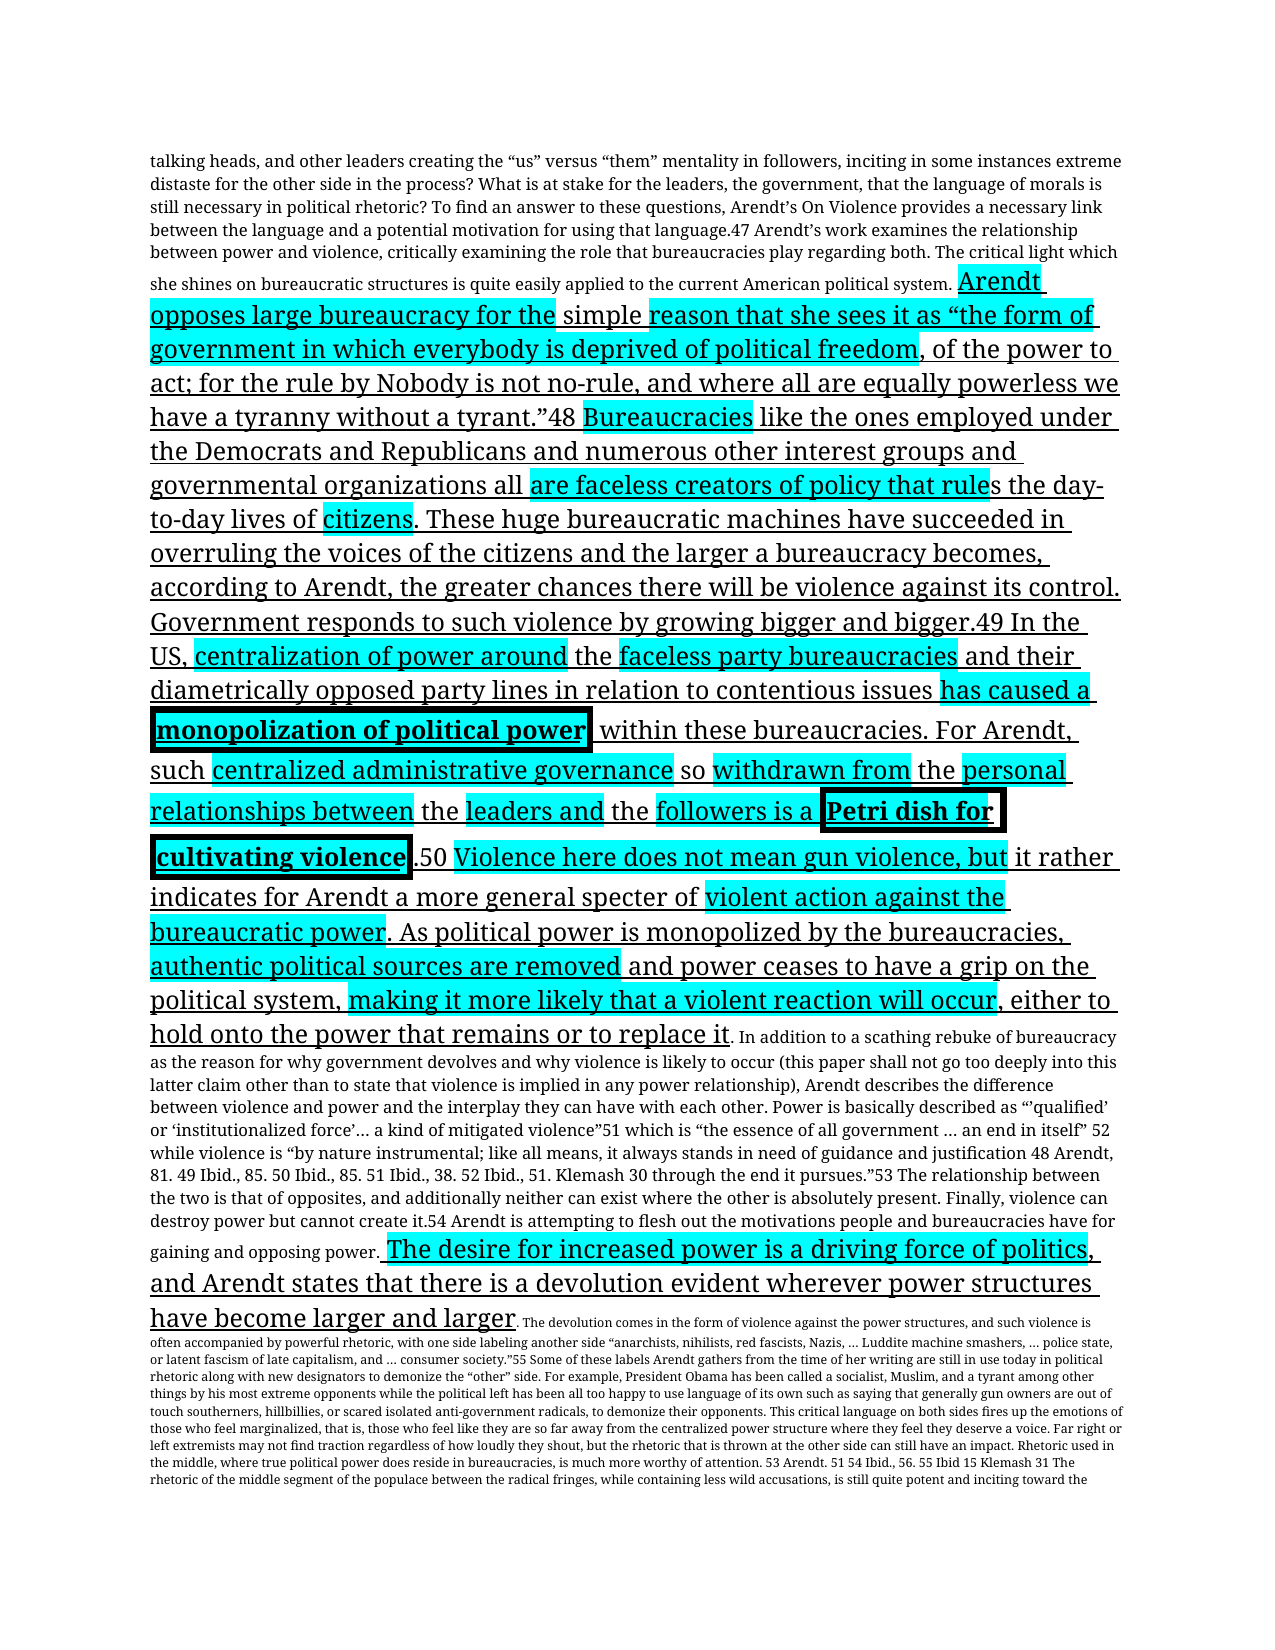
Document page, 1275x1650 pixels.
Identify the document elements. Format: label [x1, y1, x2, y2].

text [150, 150, 1125, 1488]
